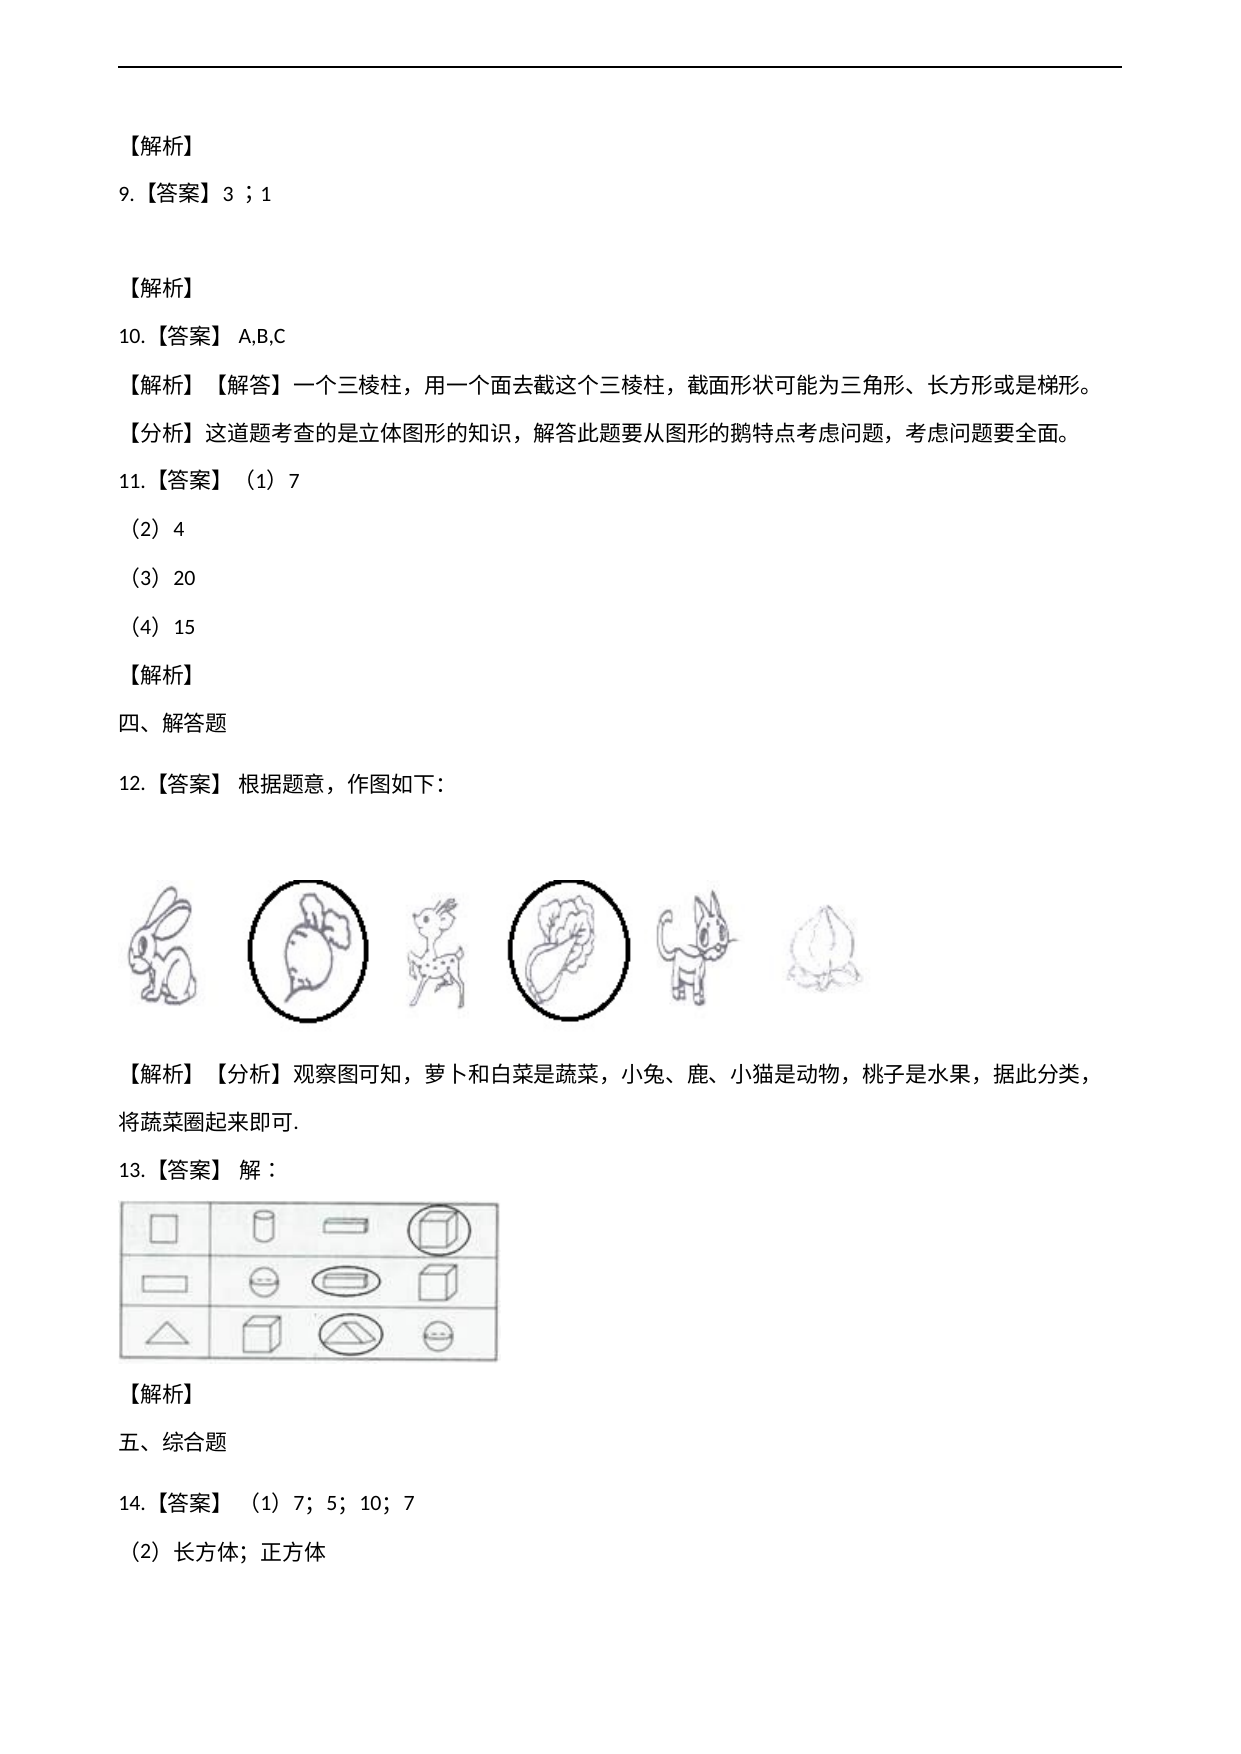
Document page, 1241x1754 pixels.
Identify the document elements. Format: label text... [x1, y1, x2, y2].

text 【分析】这道题考查的是立体图形的知识，解答此题要从图形的鹅特点考虑问题，考虑问题要全面。 [118, 416, 1122, 448]
text 【解析】 [118, 657, 1122, 690]
text 10.【答案】 A,B,C [118, 319, 1122, 351]
text 11.【答案】（1）7 （2）4 （3）20 （4）15 [118, 464, 1122, 643]
text 13.【答案】 解： [118, 1153, 1122, 1186]
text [118, 1486, 1122, 1567]
text 【解析】【解答】一个三棱柱，用一个面去截这个三棱柱，截面形状可能为三角形、长方形或是梯形。 [118, 367, 1122, 400]
picture [118, 880, 886, 1036]
picture [118, 1200, 501, 1364]
text 9.【答案】3 ；1 [118, 177, 1122, 258]
text 五、综合题 [118, 1425, 1122, 1457]
text 【解析】 [118, 271, 1122, 304]
text 四、解答题 [118, 706, 1122, 738]
text 【解析】 [118, 1377, 1122, 1409]
text 【解析】【分析】观察图可知，萝卜和白菜是蔬菜，小兔、鹿、小猫是动物，桃子是水果，据此分类，将蔬菜圈起来即可. [118, 1056, 1122, 1137]
text 【解析】 [118, 129, 1122, 162]
